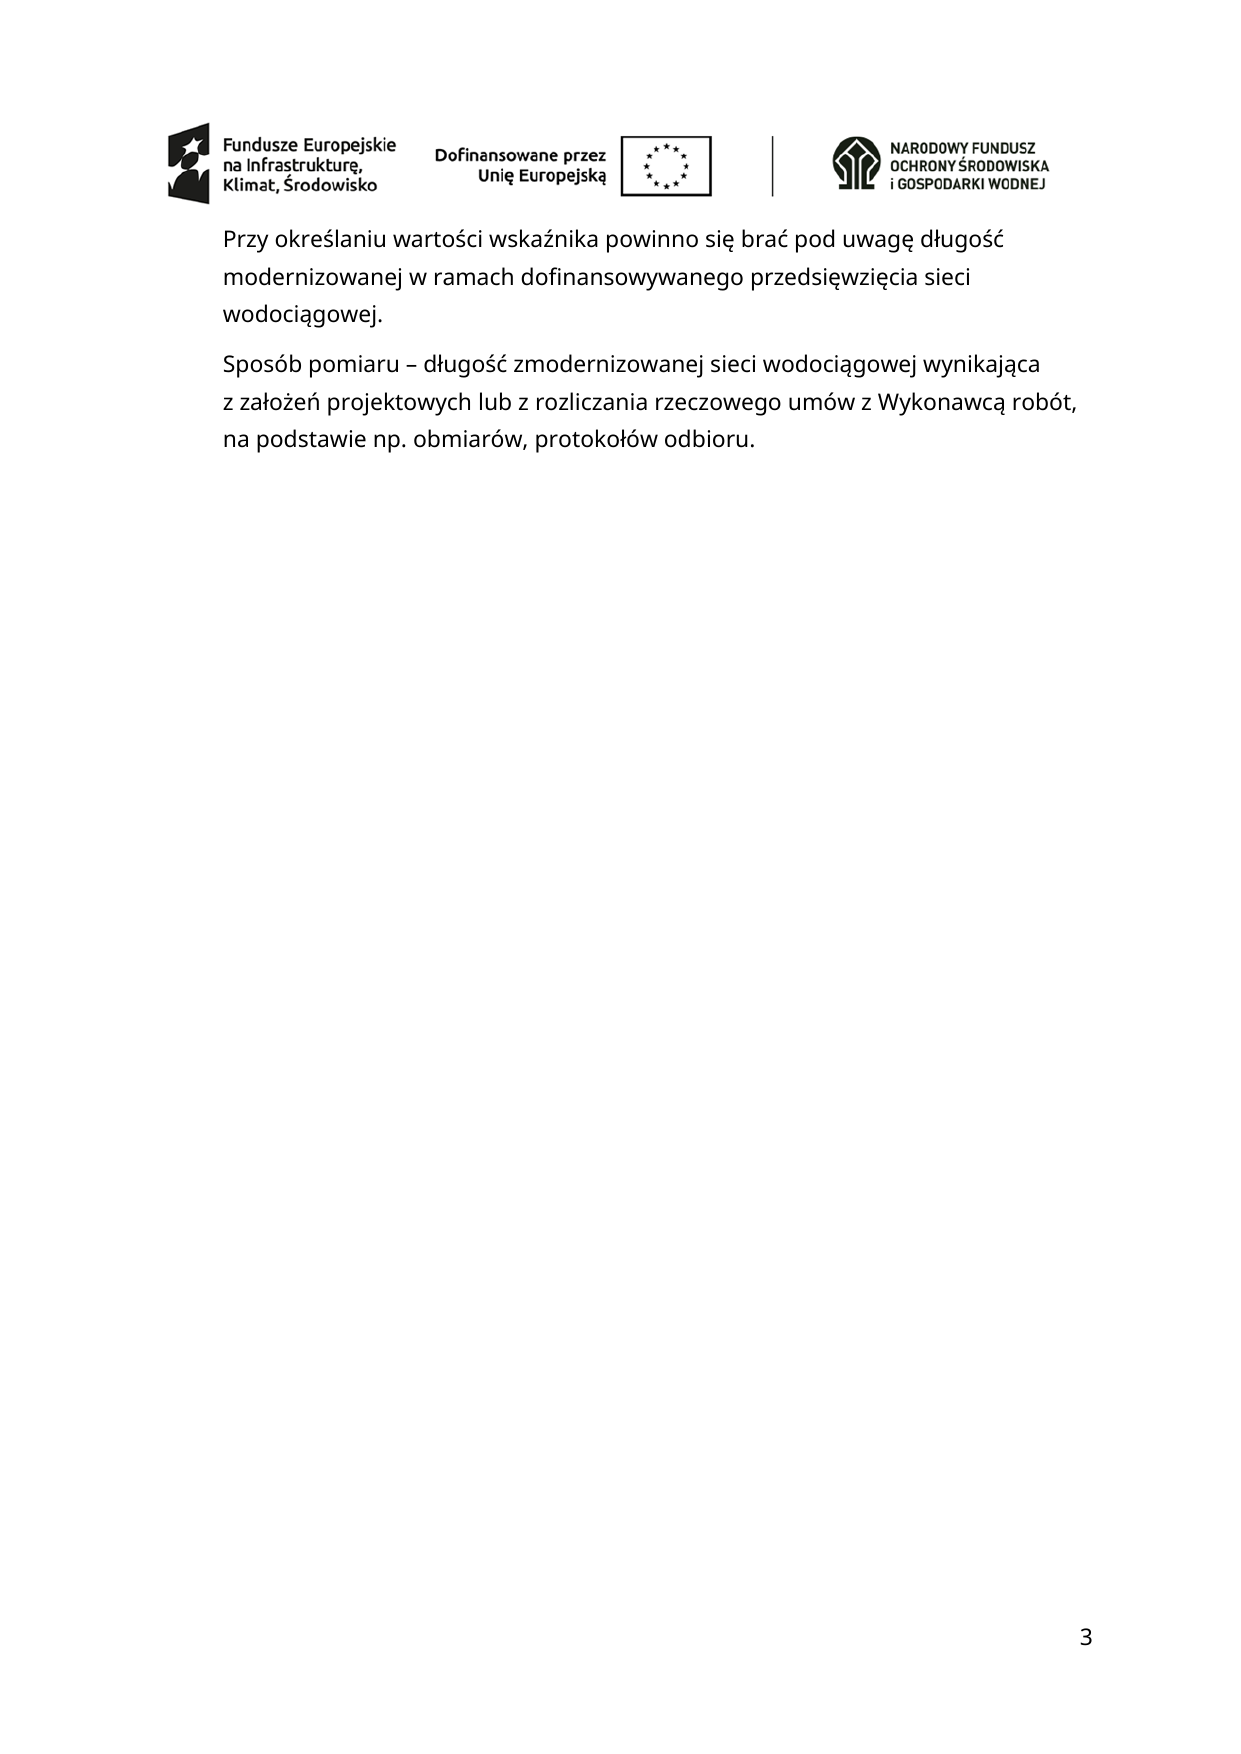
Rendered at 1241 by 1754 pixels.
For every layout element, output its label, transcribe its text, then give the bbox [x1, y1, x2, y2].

picture [148, 102, 1093, 224]
list Przy określaniu wartości wskaźnika powinno się brać pod uwagę długość modernizowanej w ramach dofinansowywanego przedsięwzięcia sieci wodociągowej. [223, 224, 1093, 330]
list Sposób pomiaru – długość zmodernizowanej sieci wodociągowej wynikająca z założeń projektowych lub z rozliczania rzeczowego umów z Wykonawcą robót, na podstawie np. obmiarów, protokołów odbioru. [223, 348, 1093, 455]
